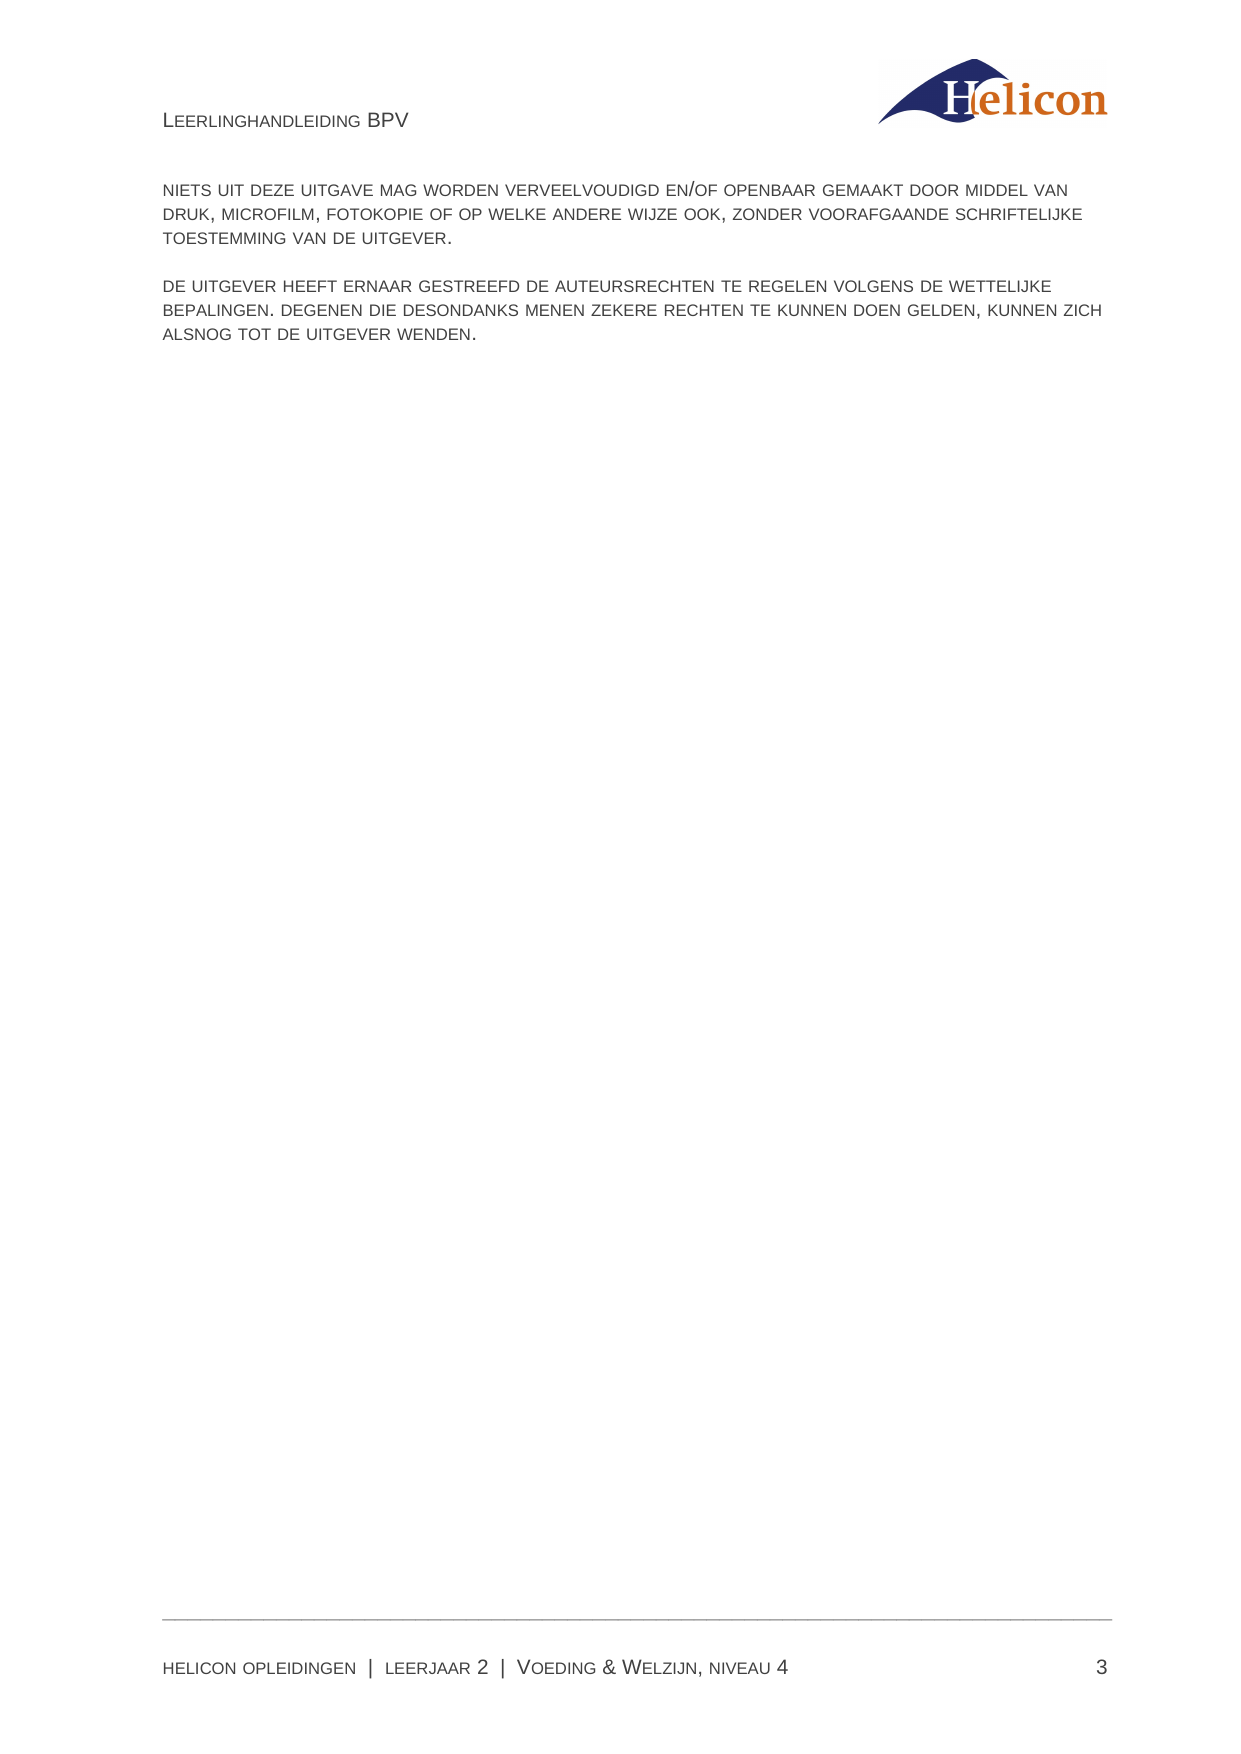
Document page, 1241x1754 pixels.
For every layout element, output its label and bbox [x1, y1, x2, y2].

picture [878, 59, 1108, 128]
